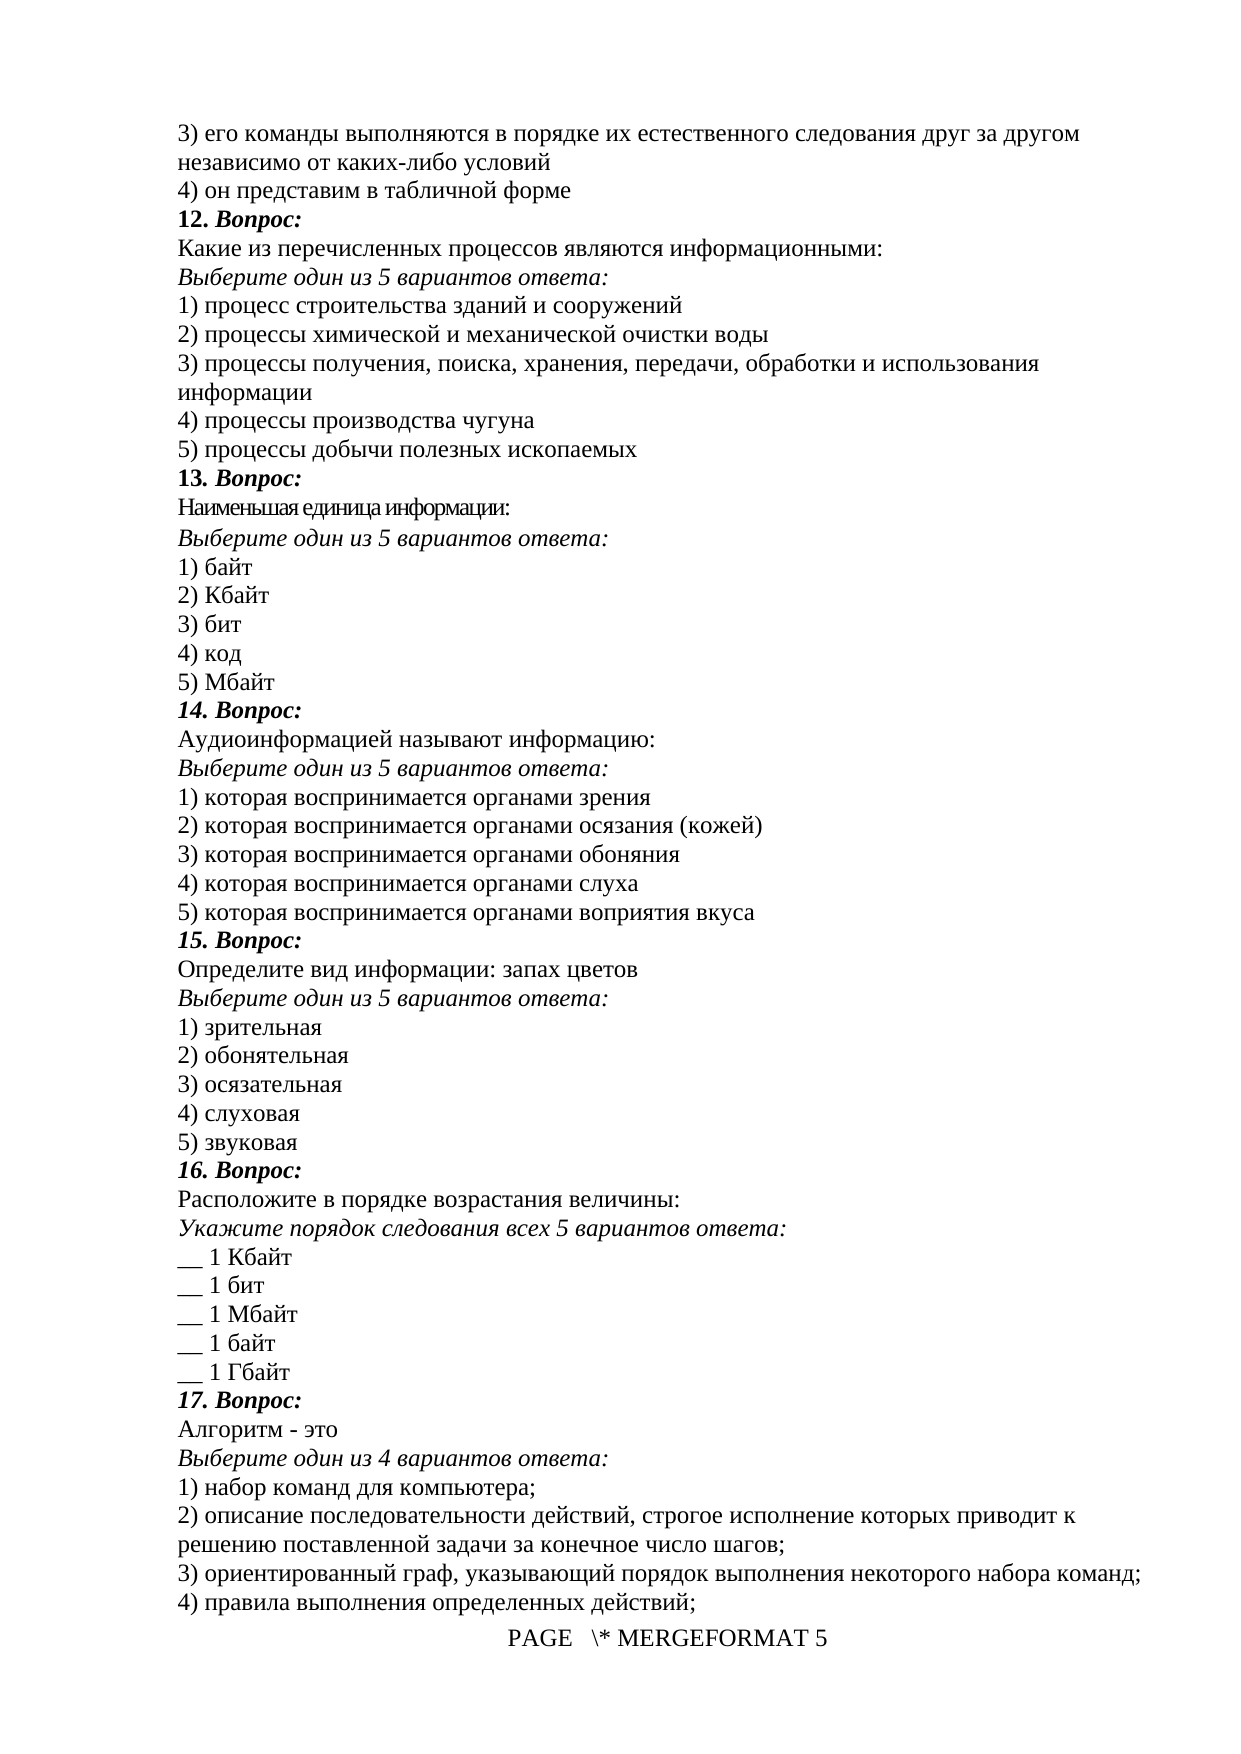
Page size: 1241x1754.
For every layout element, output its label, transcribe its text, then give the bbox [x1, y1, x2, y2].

text 4) он представим в табличной форме [177, 176, 1152, 204]
text 1) процесс строительства зданий и сооружений [177, 291, 1152, 319]
text 3) процессы получения, поиска, хранения, передачи, обработки и использования информации [177, 348, 1152, 406]
text 3) бит [177, 609, 1152, 638]
text __ 1 Кбайт [177, 1242, 1152, 1270]
text 3) которая воспринимается органами обоняния [177, 839, 1152, 868]
text 5) Мбайт [177, 667, 1152, 695]
text 1) набор команд для компьютера; [177, 1472, 1152, 1500]
text 3) его команды выполняются в порядке их естественного следования друг за другом независимо от каких-либо условий [177, 118, 1152, 176]
text Аудиоинформацией называют информацию: [177, 724, 1152, 753]
text Наименьшая единица информации: [177, 492, 1152, 523]
text __ 1 Мбайт [177, 1299, 1152, 1328]
text 2) описание последовательности действий, строгое исполнение которых приводит к решению поставленной задачи за конечное число шагов; [177, 1500, 1152, 1558]
text 2) процессы химической и механической очистки воды [177, 319, 1152, 348]
text 4) которая воспринимается органами слуха [177, 868, 1152, 897]
text Расположите в порядке возрастания величины: [177, 1184, 1152, 1213]
text Выберите один из 5 вариантов ответа: [177, 262, 1152, 291]
text Выберите один из 4 вариантов ответа: [177, 1443, 1152, 1472]
text Укажите порядок следования всех 5 вариантов ответа: [177, 1213, 1152, 1242]
text 2) Кбайт [177, 580, 1152, 609]
text 3) осязательная [177, 1069, 1152, 1098]
text Выберите один из 5 вариантов ответа: [177, 523, 1152, 552]
text 13. Вопрос: [177, 463, 1152, 492]
text 2) которая воспринимается органами осязания (кожей) [177, 810, 1152, 839]
text Какие из перечисленных процессов являются информационными: [177, 233, 1152, 262]
text 1) зрительная [177, 1012, 1152, 1040]
text 14. Вопрос: [177, 695, 1152, 724]
text Алгоритм - это [177, 1414, 1152, 1443]
text 3) ориентированный граф, указывающий порядок выполнения некоторого набора команд; [177, 1558, 1152, 1587]
text 2) обонятельная [177, 1040, 1152, 1069]
text 5) процессы добычи полезных ископаемых [177, 434, 1152, 463]
text 15. Вопрос: [177, 925, 1152, 954]
text 1) которая воспринимается органами зрения [177, 782, 1152, 810]
text 4) правила выполнения определенных действий; [177, 1587, 1152, 1615]
text 4) процессы производства чугуна [177, 406, 1152, 434]
text 1) байт [177, 552, 1152, 580]
text 4) слуховая [177, 1098, 1152, 1127]
text 5) которая воспринимается органами воприятия вкуса [177, 897, 1152, 925]
text __ 1 бит [177, 1270, 1152, 1299]
text Выберите один из 5 вариантов ответа: [177, 983, 1152, 1012]
text __ 1 Гбайт [177, 1357, 1152, 1385]
text 4) код [177, 638, 1152, 667]
text 16. Вопрос: [177, 1155, 1152, 1184]
text __ 1 байт [177, 1328, 1152, 1357]
text Определите вид информации: запах цветов [177, 954, 1152, 983]
text 12. Вопрос: [177, 204, 1152, 233]
text Выберите один из 5 вариантов ответа: [177, 753, 1152, 782]
text 5) звуковая [177, 1127, 1152, 1155]
text 17. Вопрос: [177, 1385, 1152, 1414]
